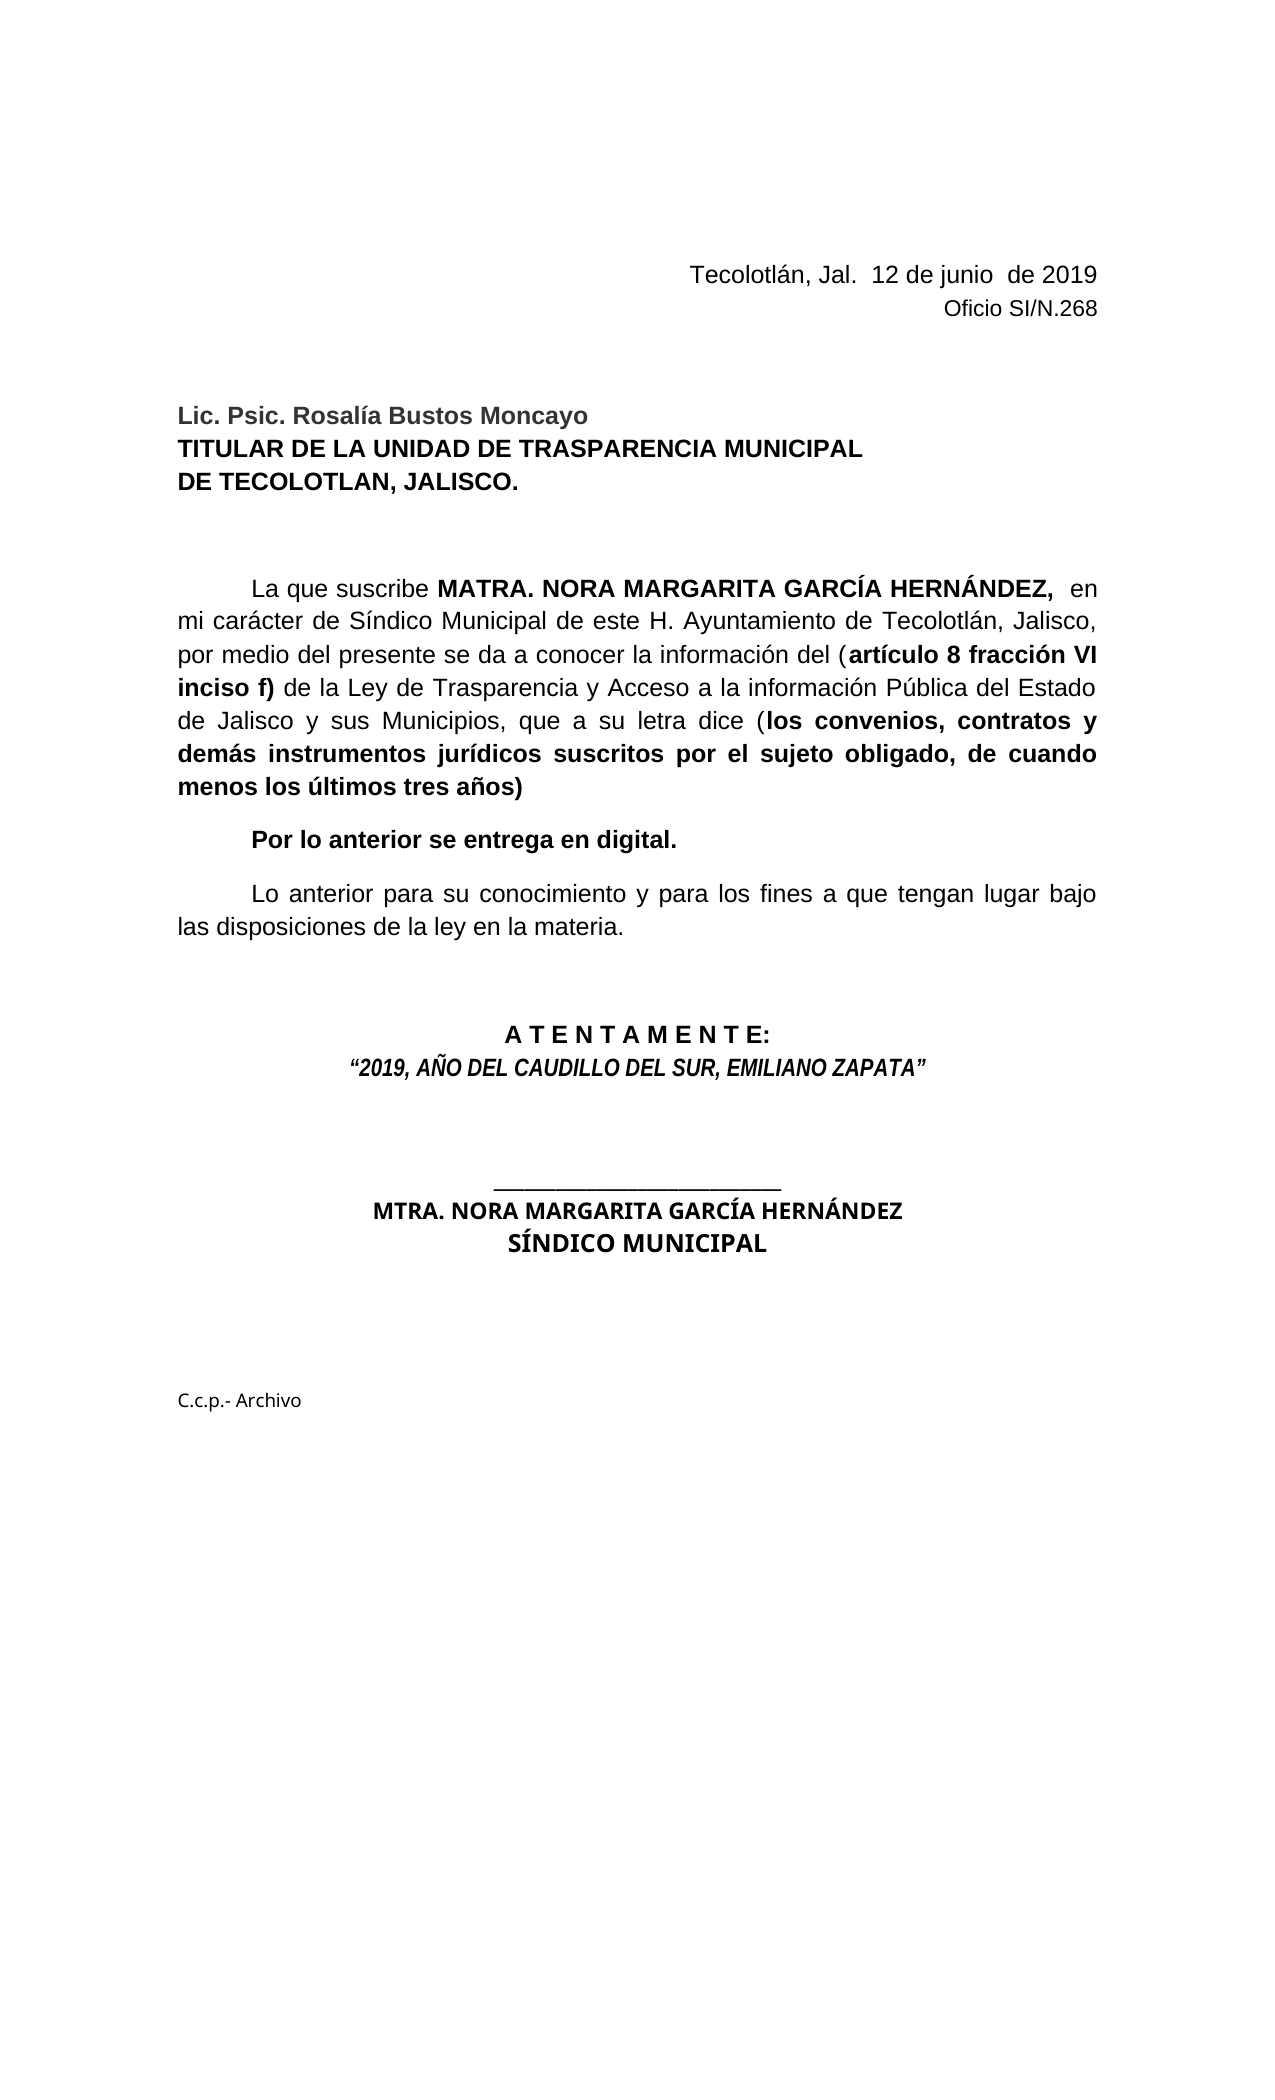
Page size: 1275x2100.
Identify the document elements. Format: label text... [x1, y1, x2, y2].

text Lic. Psic. Rosalía Bustos Moncayo TITULAR DE LA UNIDAD DE TRASPARENCIA MUNICIPAL DE TECOLOTLAN, JALISCO. [177, 401, 1098, 495]
text SÍNDICO MUNICIPAL [177, 1226, 1098, 1260]
text MTRA. NORA MARGARITA GARCÍA HERNÁNDEZ [177, 1195, 1098, 1226]
text Lo anterior para su conocimiento y para los fines a que tengan lugar bajo las disposiciones de la ley en la materia. [177, 879, 1098, 941]
text C.c.p.- Archivo [177, 1388, 1098, 1413]
text La que suscribe MATRA. NORA MARGARITA GARCÍA HERNÁNDEZ, en mi carácter de Síndico Municipal de este H. Ayuntamiento de Tecolotlán, Jalisco, por medio del presente se da a conocer la información del (artículo 8 fracción VI inciso f) de la Ley de Trasparencia y Acceso a la información Pública del Estado de Jalisco y sus Municipios, que a su letra dice (los convenios, contratos y demás instrumentos jurídicos suscritos por el sujeto obligado, de cuando menos los últimos tres años) [177, 573, 1098, 800]
text ____________________________ [177, 1161, 1098, 1195]
text Por lo anterior se entrega en digital. [177, 826, 1098, 854]
text Tecolotlán, Jal. 12 de junio de 2019 Oficio SI/N.268 [177, 260, 1098, 322]
text A T E N T A M E N T E: “2019, AÑO DEL CAUDILLO DEL SUR, EMILIANO ZAPATA” [177, 1020, 1098, 1082]
